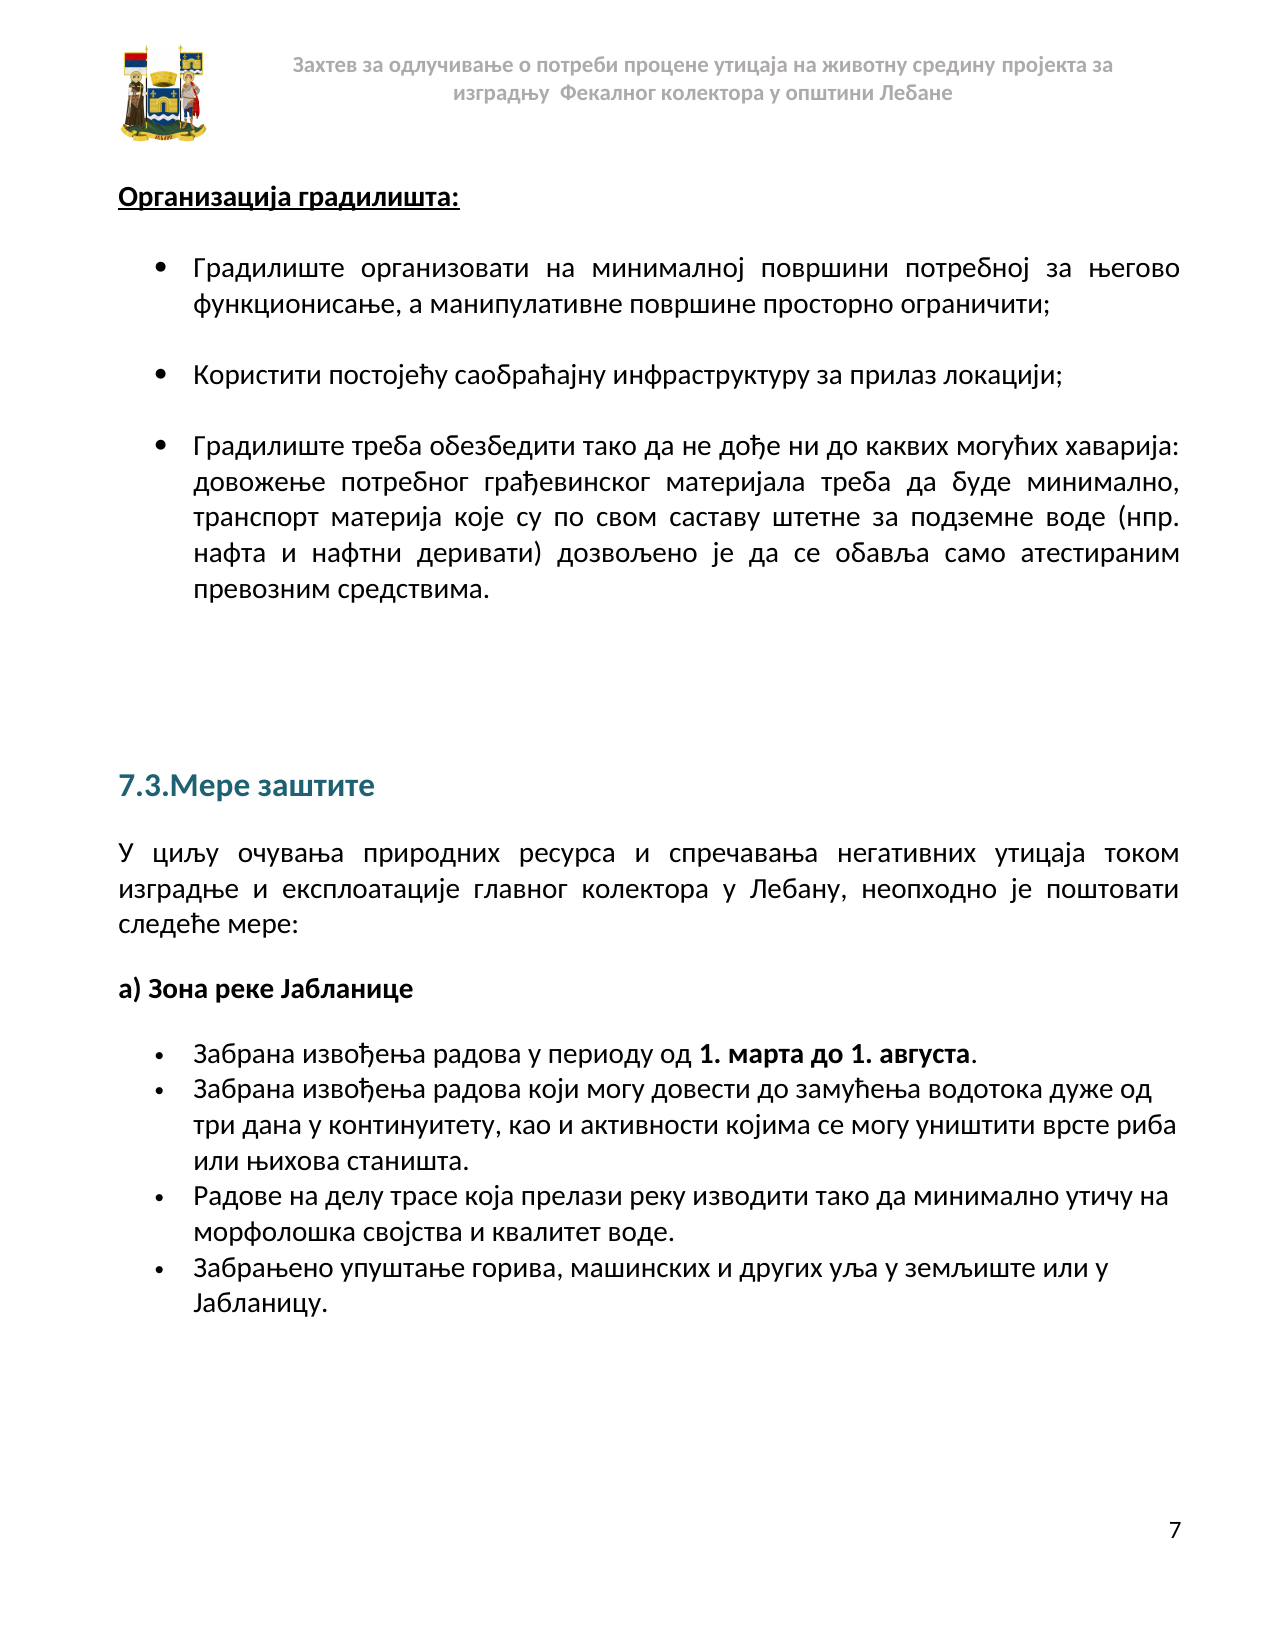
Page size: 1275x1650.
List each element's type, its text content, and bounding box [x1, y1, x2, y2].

list Забрана извођења радова који могу довести до замућења водотока дуже од три дана у континуитету, као и активности којима се могу уништити врсте риба или њихова станишта. [156, 1071, 1181, 1177]
text Организација градилишта: [118, 178, 1181, 213]
list Градилиште организовати на минималној површини потребној за његово функционисање, а манипулативне површине просторно ограничити; [156, 249, 1181, 320]
text а) Зона реке Јабланице [118, 970, 1181, 1006]
list Користити постојећу саобраћајну инфраструктуру за прилаз локацији; [156, 356, 1181, 392]
list Забрањено упуштање горива, машинских и других уља у земљиште или у Јабланицу. [156, 1249, 1181, 1320]
list Радове на делу трасе која прелази реку изводити тако да минимално утичу на морфолошка својства и квалитет воде. [156, 1177, 1181, 1249]
text У циљу очувања природних ресурса и спречавања негативних утицаја током изградње и експлоатације главног колектора у Лебану, неопходно је поштовати следеће мере: [118, 834, 1181, 941]
picture [118, 43, 209, 143]
list Забрана извођења радова у периоду од 1. марта до 1. августа. [156, 1035, 1181, 1071]
list Градилиште треба обезбедити тако да не дође ни до каквих могућих хаварија: довожење потребног грађевинског материјала треба да буде минимално, транспорт материја које су по свом саставу штетне за подземне воде (нпр. нафта и нафтни деривати) дозвољено је да се обавља само атестираним превозним средствима. [156, 427, 1181, 605]
subtitle 7.3.Мере заштите [118, 764, 1181, 805]
